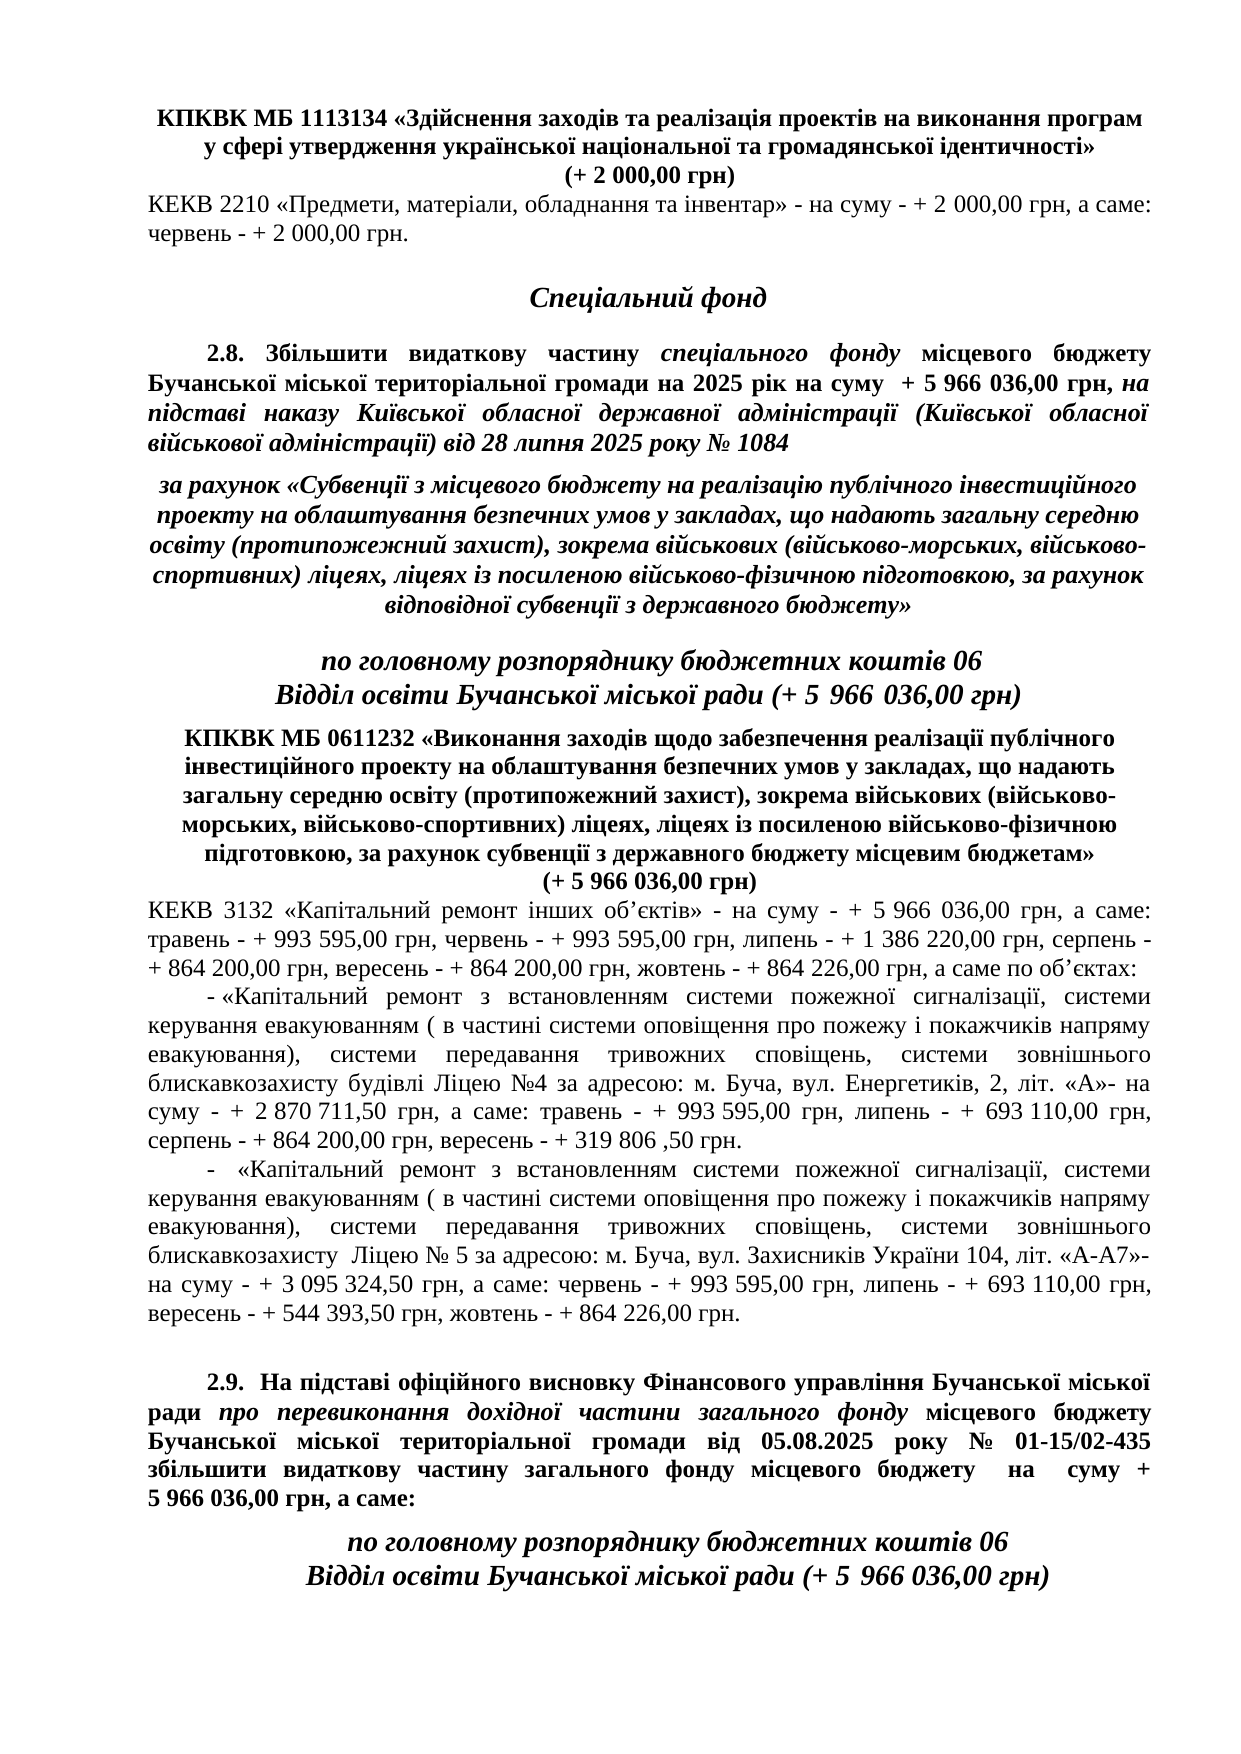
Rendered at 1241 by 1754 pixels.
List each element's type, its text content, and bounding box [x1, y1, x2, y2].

text КЕКВ 2210 «Предмети, матеріали, обладнання та інвентар» - на суму - + 2 000,00 грн, а саме: червень - + 2 000,00 грн. [148, 189, 1152, 246]
text по головному розпоряднику бюджетних коштів 06 [148, 1524, 1152, 1558]
text КЕКВ 3132 «Капітальний ремонт інших об’єктів» - на суму - + 5 966 036,00 грн, а саме: травень - + 993 595,00 грн, червень - + 993 595,00 грн, липень - + 1 386 220,00 грн, серпень - + 864 200,00 грн, вересень - + 864 200,00 грн, жовтень - + 864 226,00 грн, а саме по об’єктах: [148, 895, 1152, 981]
text 2.8. Збільшити видаткову частину спеціального фонду місцевого бюджету Бучанської міської територіальної громади на 2025 рік на суму + 5 966 036,00 грн, на підставі наказу Київської обласної державної адміністрації (Київської обласної військової адміністрації) від 28 липня 2025 року № 1084 [148, 337, 1152, 457]
text за рахунок «Субвенції з місцевого бюджету на реалізацію публічного інвестиційного проекту на облаштування безпечних умов у закладах, що надають загальну середню освіту (протипожежний захист), зокрема військових (військово-морських, військово-спортивних) ліцеях, ліцеях із посиленою військово-фізичною підготовкою, за рахунок відповідної субвенції з державного бюджету» [148, 469, 1152, 619]
text КПКВК МБ 1113134 «Здійснення заходів та реалізація проектів на виконання програм у сфері утвердження української національної та громадянської ідентичності» [148, 103, 1152, 160]
text Відділ освіти Бучанської міської ради (+ 5 966 036,00 грн) [148, 1558, 1152, 1591]
text по головному розпоряднику бюджетних коштів 06 [148, 643, 1152, 677]
list «Капітальний ремонт з встановленням системи пожежної сигналізації, системи керування евакуюванням ( в частині системи оповіщення про пожежу і покажчиків напряму евакуювання), системи передавання тривожних сповіщень, системи зовнішнього блискавкозахисту Ліцею № 5 за адресою: м. Буча, вул. Захисників України 104, літ. «А-А7»- на суму - + 3 095 324,50 грн, а саме: червень - + 993 595,00 грн, липень - + 693 110,00 грн, вересень - + 544 393,50 грн, жовтень - + 864 226,00 грн. [148, 1154, 1152, 1326]
text (+ 2 000,00 грн) [148, 160, 1152, 189]
text 2.9. На підставі офіційного висновку Фінансового управління Бучанської міської ради про перевиконання дохідної частини загального фонду місцевого бюджету Бучанської міської територіальної громади від 05.08.2025 року № 01-15/02-435 збільшити видаткову частину загального фонду місцевого бюджету на суму + 5 966 036,00 грн, а саме: [148, 1367, 1152, 1512]
text (+ 5 966 036,00 грн) [148, 866, 1152, 895]
text КПКВК МБ 0611232 «Виконання заходів щодо забезпечення реалізації публічного інвестиційного проекту на облаштування безпечних умов у закладах, що надають загальну середню освіту (протипожежний захист), зокрема військових (військово-морських, військово-спортивних) ліцеях, ліцеях із посиленою військово-фізичною підготовкою, за рахунок субвенції з державного бюджету місцевим бюджетам» [148, 723, 1152, 866]
text Відділ освіти Бучанської міської ради (+ 5 966 036,00 грн) [148, 677, 1152, 711]
list «Капітальний ремонт з встановленням системи пожежної сигналізації, системи керування евакуюванням ( в частині системи оповіщення про пожежу і покажчиків напряму евакуювання), системи передавання тривожних сповіщень, системи зовнішнього блискавкозахисту будівлі Ліцею №4 за адресою: м. Буча, вул. Енергетиків, 2, літ. «А»- на суму - + 2 870 711,50 грн, а саме: травень - + 993 595,00 грн, липень - + 693 110,00 грн, серпень - + 864 200,00 грн, вересень - + 319 806 ,50 грн. [148, 981, 1152, 1154]
text Спеціальний фонд [148, 280, 1152, 313]
